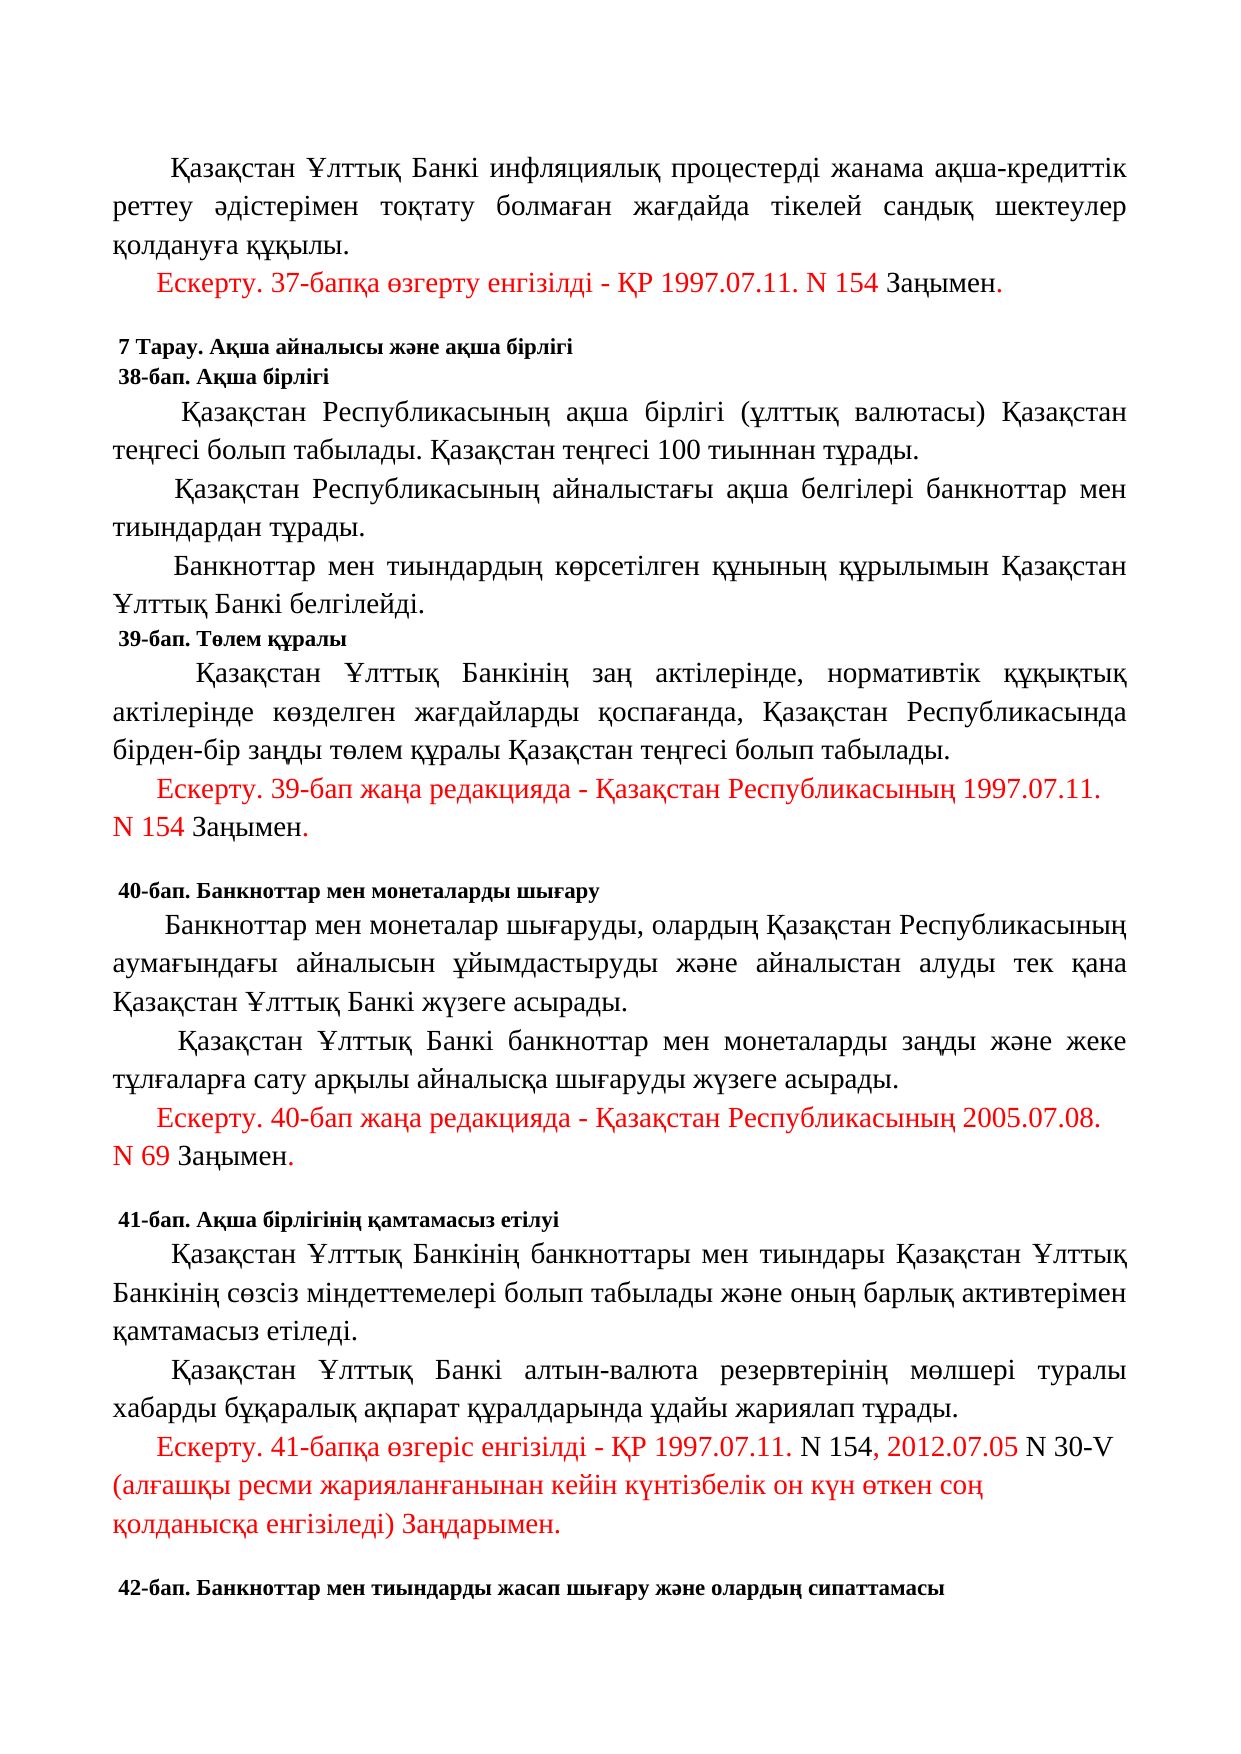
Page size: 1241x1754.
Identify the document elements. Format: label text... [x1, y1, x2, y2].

text 42-бап. Банкноттар мен тиындарды жасап шығару және олардың сипаттамасы [112, 1573, 1128, 1600]
text Ескерту. 40-бап жаңа редакцияда - Қазақстан Республикасының 2005.07.08. N 69 Заңымен. [112, 1100, 1128, 1202]
text 7 Тарау. Ақша айналысы және ақша бiрлiгi [112, 333, 1128, 359]
text Банкноттар мен монеталар шығаруды, олардың Қазақстан Республикасының аумағындағы айналысын ұйымдастыруды және айналыстан алуды тек қана Қазақстан Ұлттық Банкi жүзеге асырады. [112, 907, 1128, 1018]
text 40-бап. Банкноттар мен монеталарды шығару [112, 877, 1128, 903]
text Ескерту. 39-бап жаңа редакцияда - Қазақстан Республикасының 1997.07.11. N 154 Заңымен. [112, 771, 1128, 873]
text Банкноттар мен тиындардың көрсетiлген құнының құрылымын Қазақстан Ұлттық Банкi белгiлейдi. [112, 548, 1128, 620]
text Қазақстан Ұлттық Банкi алтын-валюта резервтерінің мөлшері туралы хабарды бұқаралық ақпарат құралдарында ұдайы жариялап тұрады. [112, 1352, 1128, 1424]
text Қазақстан Ұлттық Банкiнiң банкноттары мен тиындары Қазақстан Ұлттық Банкiнiң сөзсiз мiндеттемелерi болып табылады және оның барлық активтерiмен қамтамасыз етiледi. [112, 1236, 1128, 1347]
text Қазақстан Ұлттық Банкiнiң заң актiлерiнде, нормативтiк құқықтық актiлерiнде көзделген жағдайларды қоспағанда, Қазақстан Республикасында бiрден-бiр заңды төлем құралы Қазақстан теңгесi болып табылады. [112, 655, 1128, 766]
text Ескерту. 37-бапқа өзгерту енгiзiлдi - ҚР 1997.07.11. N 154 Заңымен. [112, 266, 1128, 329]
text Қазақстан Республикасының ақша бiрлiгi (ұлттық валютасы) Қазақстан теңгесi болып табылады. Қазақстан теңгесi 100 тиыннан тұрады. [112, 394, 1128, 466]
text 39-бап. Төлем құралы [112, 625, 1128, 651]
text Қазақстан Ұлттық Банкi банкноттар мен монеталарды заңды және жеке тұлғаларға сату арқылы айналысқа шығаруды жүзеге асырады. [112, 1023, 1128, 1095]
text Ескерту. 41-бапқа өзгеріс енгiзiлдi - ҚР 1997.07.11. N 154, 2012.07.05 N 30-V (алғашқы ресми жарияланғанынан кейін күнтізбелік он күн өткен соң қолданысқа енгізіледі) Заңдарымен. [112, 1429, 1128, 1570]
text 41-бап. Ақша бiрлiгiнiң қамтамасыз етiлуi [112, 1206, 1128, 1232]
text Қазақстан Республикасының айналыстағы ақша белгiлерi банкноттар мен тиындардан тұрады. [112, 471, 1128, 543]
text Қазақстан Ұлттық Банкi инфляциялық процестердi жанама ақша-кредиттiк реттеу әдiстерiмен тоқтату болмаған жағдайда тiкелей сандық шектеулер қолдануға құқылы. [112, 150, 1128, 261]
text 38-бап. Ақша бiрлiгi [112, 363, 1128, 390]
